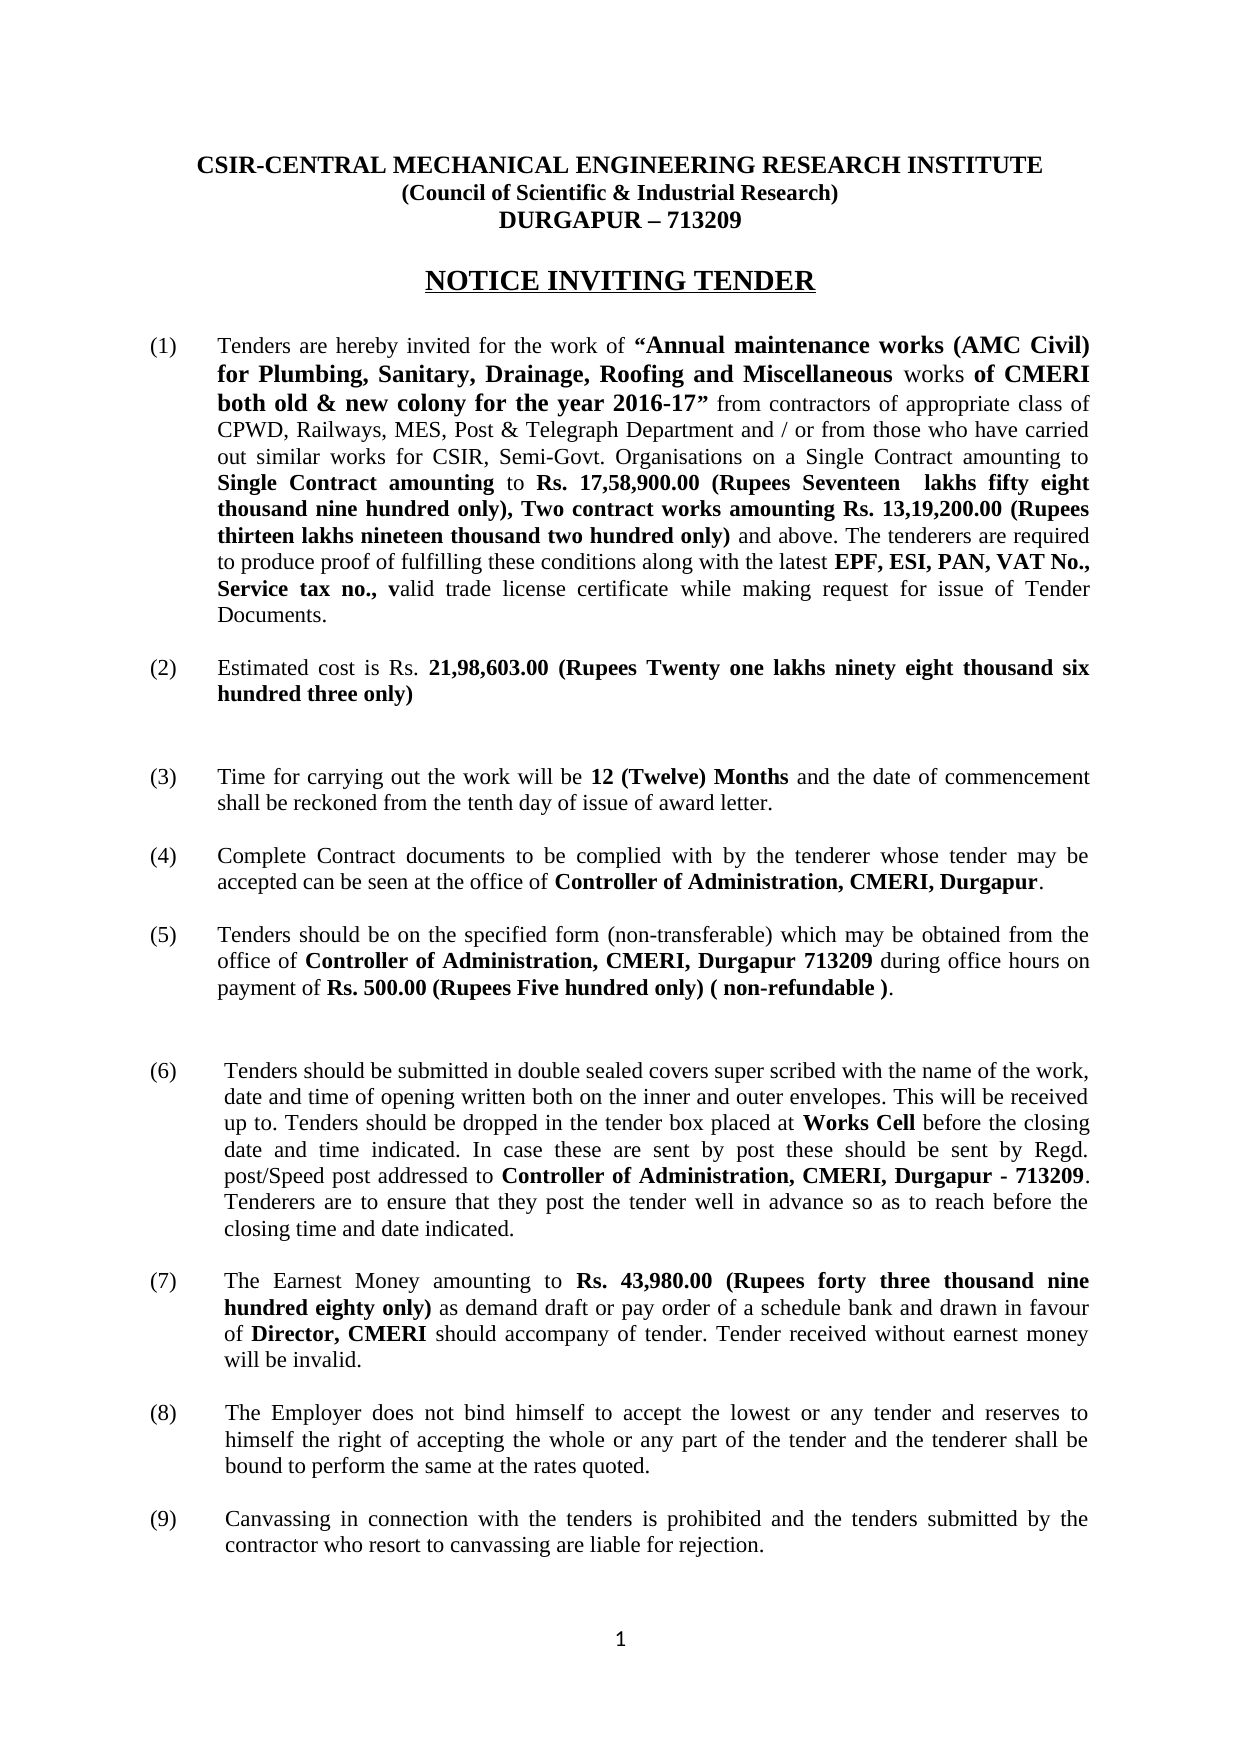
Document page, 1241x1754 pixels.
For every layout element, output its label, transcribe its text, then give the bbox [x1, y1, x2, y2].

list Tenders are hereby invited for the work of “Annual maintenance works (AMC Civil) for Plumbing, Sanitary, Drainage, Roofing and Miscellaneous works of CMERI both old & new colony for the year 2016-17” from contractors of appropriate class of CPWD, Railways, MES, Post & Telegraph Department and / or from those who have carried out similar works for CSIR, Semi-Govt. Organisations on a Single Contract amounting to Single Contract amounting to Rs. 17,58,900.00 (Rupees Seventeen lakhs fifty eight thousand nine hundred only), Two contract works amounting Rs. 13,19,200.00 (Rupees thirteen lakhs nineteen thousand two hundred only) and above. The tenderers are required to produce proof of fulfilling these conditions along with the latest EPF, ESI, PAN, VAT No., Service tax no., valid trade license certificate while making request for issue of Tender Documents. [150, 330, 1090, 627]
text DURGAPUR – 713209 [150, 205, 1090, 234]
text CSIR-CENTRAL MECHANICAL ENGINEERING RESEARCH INSTITUTE [150, 150, 1090, 179]
text (6) Tenders should be submitted in double sealed covers super scribed with the name of the work, date and time of opening written both on the inner and outer envelopes. This will be received up to. Tenders should be dropped in the tender box placed at Works Cell before the closing date and time indicated. In case these are sent by post these should be sent by Regd. post/Speed post addressed to Controller of Administration, CMERI, Durgapur - 713209. Tenderers are to ensure that they post the tender well in advance so as to reach before the closing time and date indicated. [150, 1057, 1090, 1241]
text (Council of Scientific & Industrial Research) [150, 179, 1090, 205]
list Estimated cost is Rs. 21,98,603.00 (Rupees Twenty one lakhs ninety eight thousand six hundred three only) [150, 654, 1090, 706]
list The Earnest Money amounting to Rs. 43,980.00 (Rupees forty three thousand nine hundred eighty only) as demand draft or pay order of a schedule bank and drawn in favour of Director, CMERI should accompany of tender. Tender received without earnest money will be invalid. [150, 1267, 1090, 1373]
text NOTICE INVITING TENDER [150, 263, 1090, 296]
text (9) Canvassing in connection with the tenders is prohibited and the tenders submitted by the contractor who resort to canvassing are liable for rejection. [150, 1505, 1090, 1557]
text (8) The Employer does not bind himself to accept the lowest or any tender and reserves to himself the right of accepting the whole or any part of the tender and the tenderer shall be bound to perform the same at the rates quoted. [150, 1399, 1090, 1478]
list Tenders should be on the specified form (non-transferable) which may be obtained from the office of Controller of Administration, CMERI, Durgapur 713209 during office hours on payment of Rs. 500.00 (Rupees Five hundred only) ( non-refundable ). [150, 921, 1090, 1000]
list Complete Contract documents to be complied with by the tenderer whose tender may be accepted can be seen at the office of Controller of Administration, CMERI, Durgapur. [150, 842, 1090, 895]
list Time for carrying out the work will be 12 (Twelve) Months and the date of commencement shall be reckoned from the tenth day of issue of award letter. [150, 763, 1090, 816]
